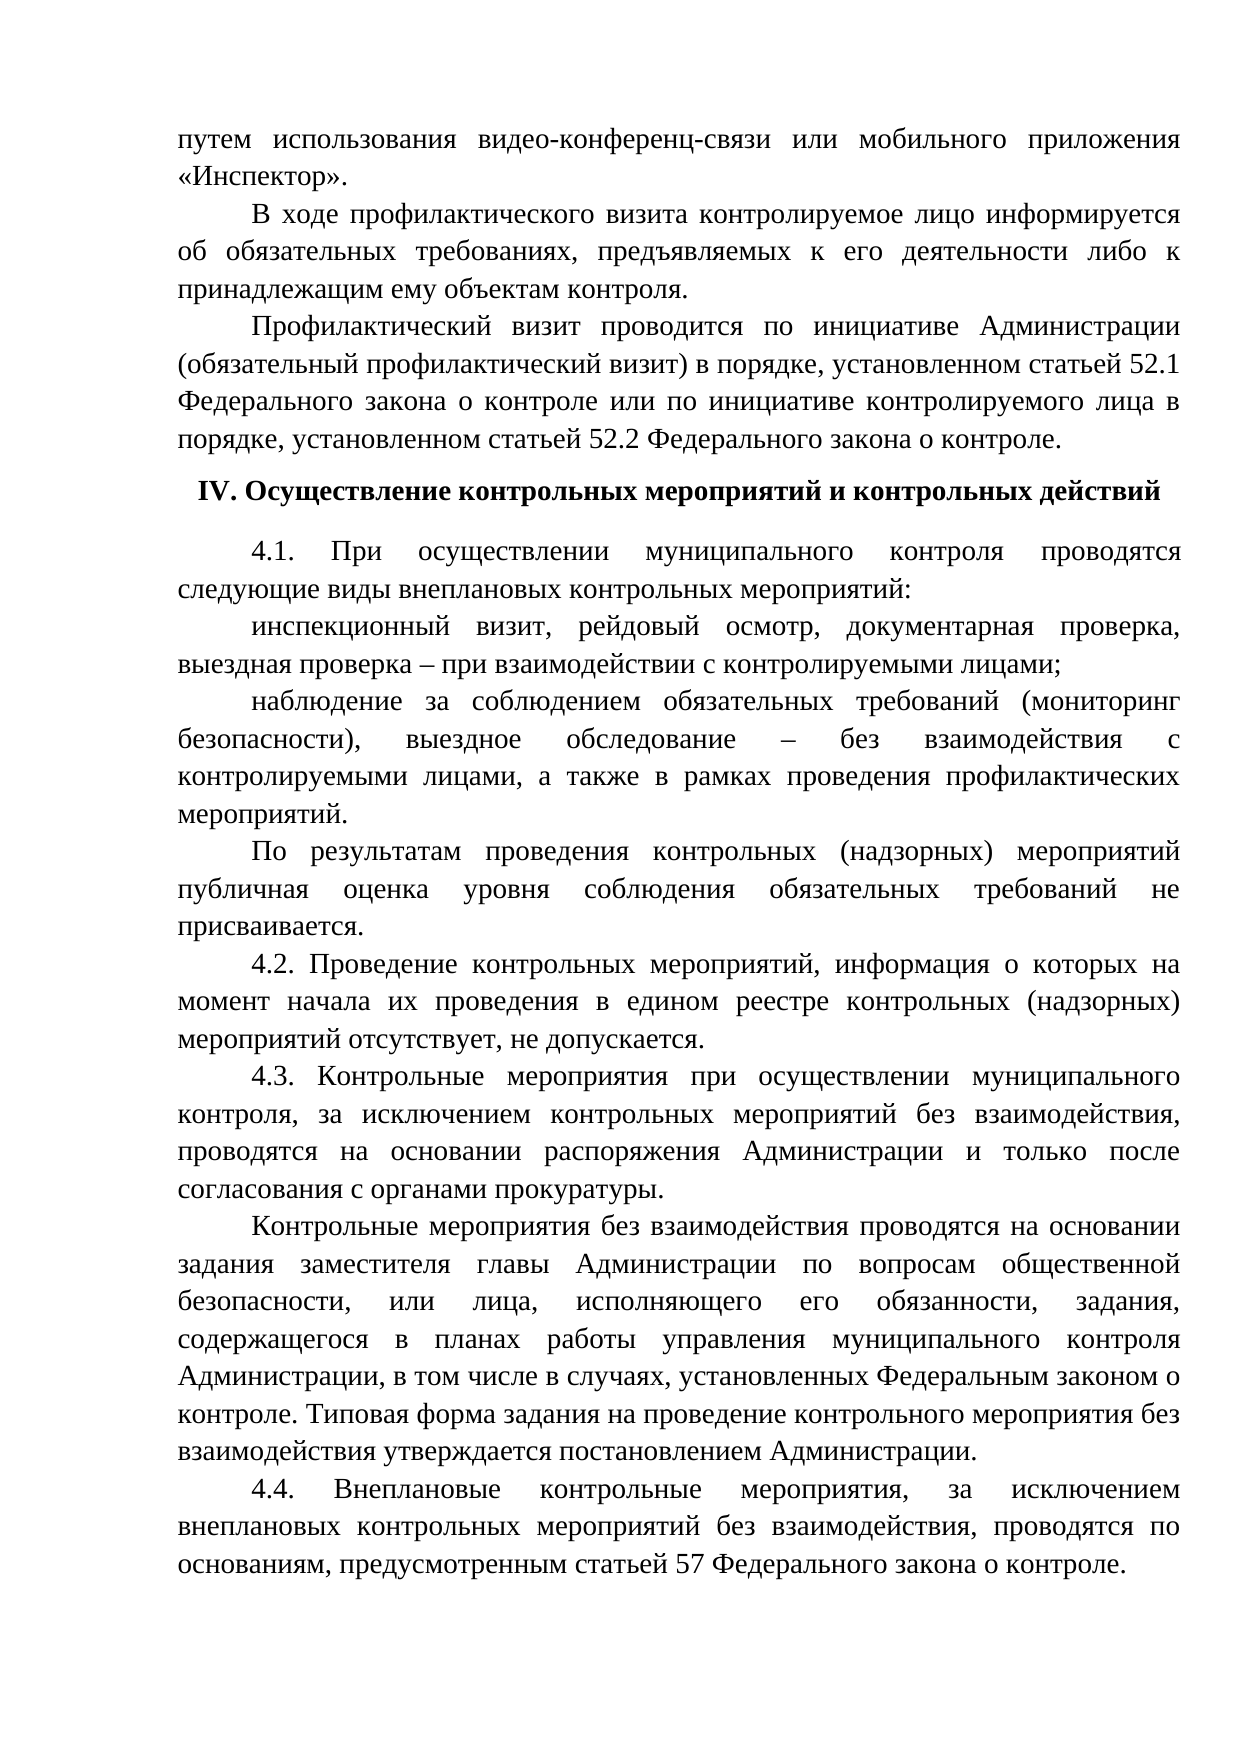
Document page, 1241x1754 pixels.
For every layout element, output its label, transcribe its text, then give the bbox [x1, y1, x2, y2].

text 4.4. Внеплановые контрольные мероприятия, за исключением внеплановых контрольных мероприятий без взаимодействия, проводятся по основаниям, предусмотренным статьей 57 Федерального закона о контроле. [177, 1468, 1181, 1581]
text наблюдение за соблюдением обязательных требований (мониторинг безопасности), выездное обследование – без взаимодействия с контролируемыми лицами, а также в рамках проведения профилактических мероприятий. [177, 681, 1181, 831]
text Контрольные мероприятия без взаимодействия проводятся на основании задания заместителя главы Администрации по вопросам общественной безопасности, или лица, исполняющего его обязанности, задания, содержащегося в планах работы управления муниципального контроля Администрации, в том числе в случаях, установленных Федеральным законом о контроле. Типовая форма задания на проведение контрольного мероприятия без взаимодействия утверждается постановлением Администрации. [177, 1206, 1181, 1468]
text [177, 118, 1181, 193]
text 4.1. При осуществлении муниципального контроля проводятся следующие виды внеплановых контрольных мероприятий: [177, 531, 1181, 606]
text 4.3. Контрольные мероприятия при осуществлении муниципального контроля, за исключением контрольных мероприятий без взаимодействия, проводятся на основании распоряжения Администрации и только после согласования с органами прокуратуры. [177, 1056, 1181, 1206]
text 4.2. Проведение контрольных мероприятий, информация о которых на момент начала их проведения в едином реестре контрольных (надзорных) мероприятий отсутствует, не допускается. [177, 943, 1181, 1056]
text Профилактический визит проводится по инициативе Администрации (обязательный профилактический визит) в порядке, установленном статьей 52.1 Федерального закона о контроле или по инициативе контролируемого лица в порядке, установленном статьей 52.2 Федерального закона о контроле. [177, 306, 1181, 456]
text В ходе профилактического визита контролируемое лицо информируется об обязательных требованиях, предъявляемых к его деятельности либо к принадлежащим ему объектам контроля. [177, 193, 1181, 306]
text По результатам проведения контрольных (надзорных) мероприятий публичная оценка уровня соблюдения обязательных требований не присваивается. [177, 831, 1181, 943]
text инспекционный визит, рейдовый осмотр, документарная проверка, выездная проверка – при взаимодействии с контролируемыми лицами; [177, 606, 1181, 681]
text IV. Осуществление контрольных мероприятий и контрольных действий [177, 481, 1181, 506]
